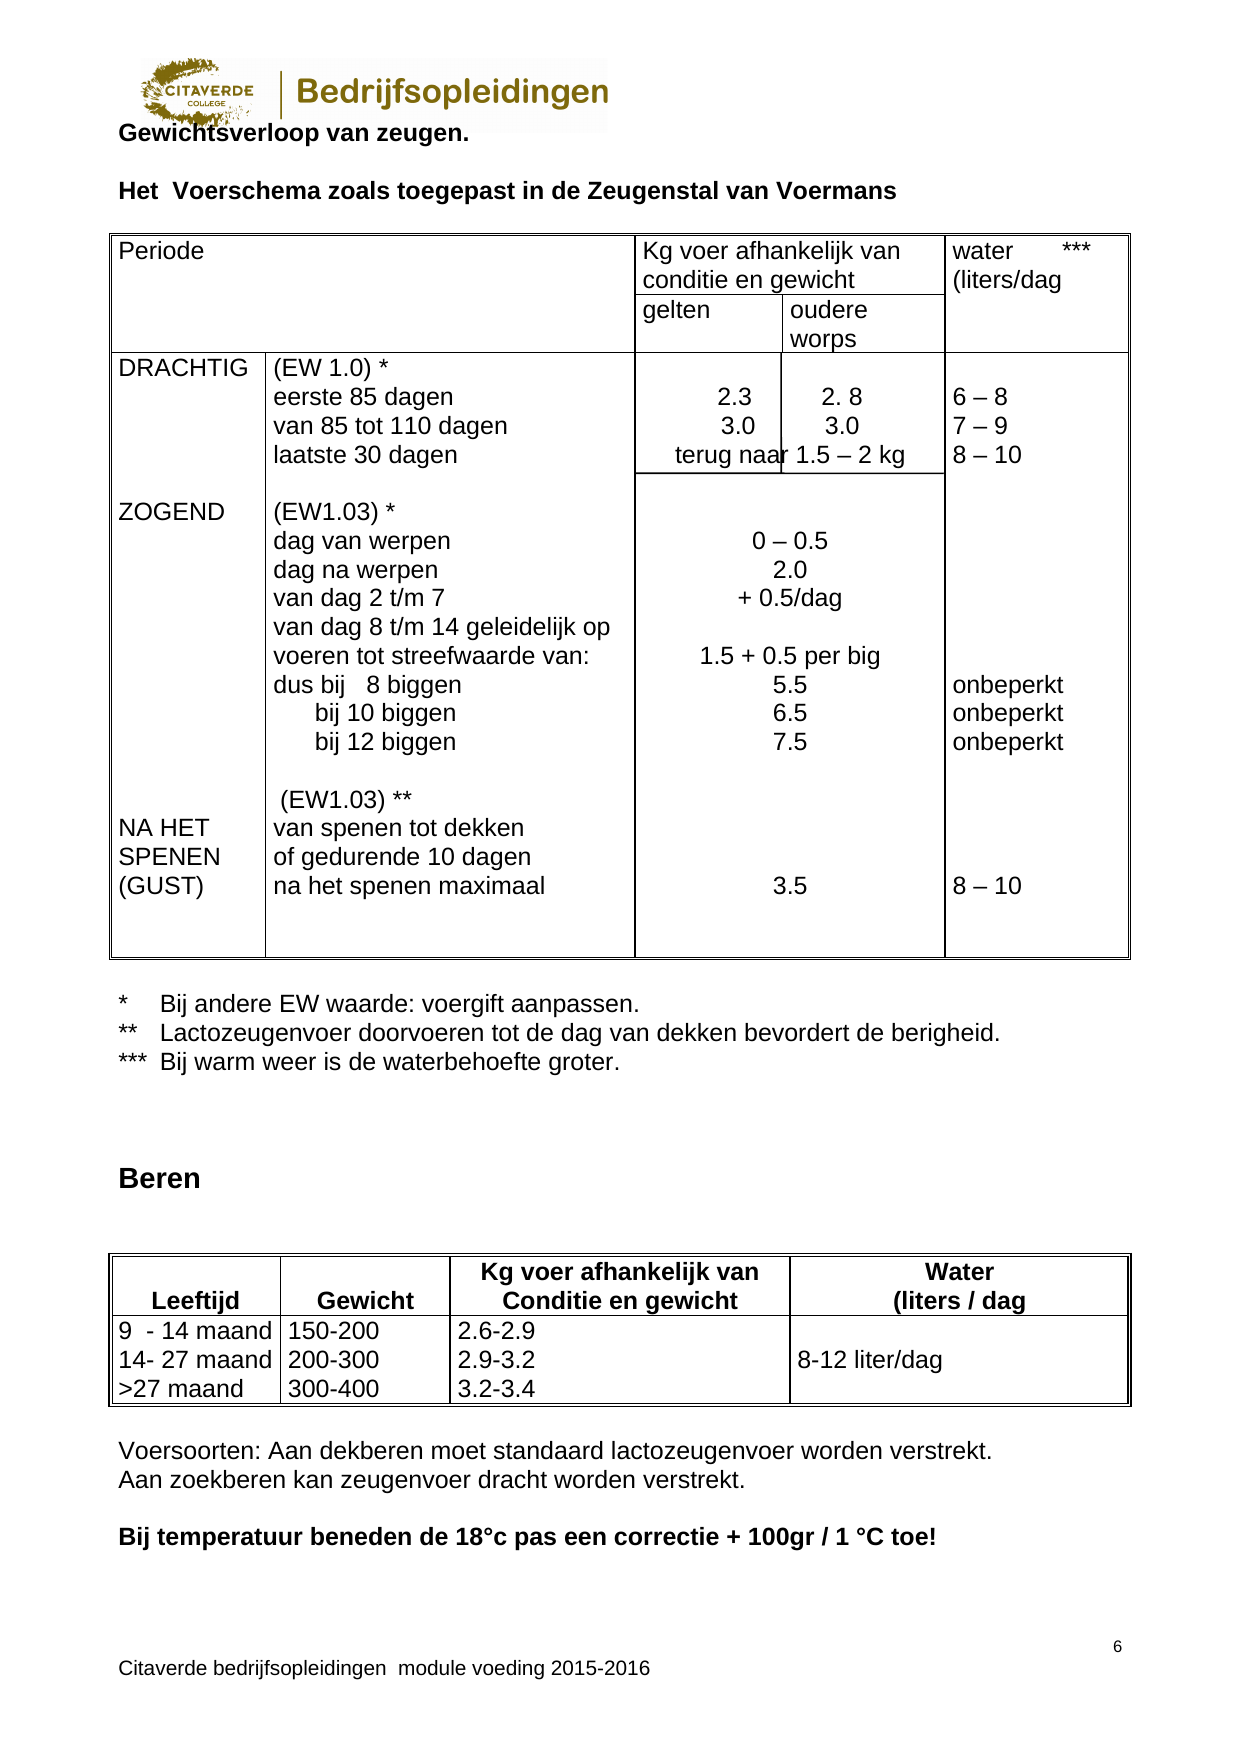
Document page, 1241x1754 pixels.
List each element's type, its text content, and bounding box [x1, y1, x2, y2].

table_cell 2.3 2. 8 3.0 3.0 terug naar 1.5 – 2 kg 0 – 0.5 2.0 + 0.5/dag 1.5 + 0.5 per big 5.5 6.5 7.5 3.5 [636, 475, 944, 957]
table_cell oudere worps [783, 295, 944, 352]
table_header Gewicht [281, 1257, 449, 1315]
table_header Kg voer afhankelijk van Conditie en gewicht [451, 1257, 789, 1315]
subtitle Het Voerschema zoals toegepast in de Zeugenstal van Voermans [118, 176, 1122, 204]
table_cell 9 - 14 maand 14- 27 maand >27 maand [113, 1316, 280, 1402]
text Aan zoekberen kan zeugenvoer dracht worden verstrekt. [118, 1465, 1122, 1493]
table_cell 2.6-2.9 2.9-3.2 3.2-3.4 [451, 1316, 789, 1402]
text ** Lactozeugenvoer doorvoeren tot de dag van dekken bevordert de berigheid. [118, 1018, 1122, 1046]
table_cell 2.3 2. 8 3.0 3.0 terug naar 1.5 – 2 kg 0 – 0.5 2.0 + 0.5/dag 1.5 + 0.5 per big 5.5 6.5 7.5 3.5 [636, 353, 780, 472]
table_header Water (liters / dag [791, 1257, 1127, 1315]
table_cell 8-12 liter/dag [791, 1316, 1127, 1402]
table_cell DRACHTIG ZOGEND NA HET SPENEN (GUST) [112, 353, 265, 957]
text Voersoorten: Aan dekberen moet standaard lactozeugenvoer worden verstrekt. [118, 1436, 1122, 1465]
table_cell (EW 1.0) * eerste 85 dagen van 85 tot 110 dagen laatste 30 dagen (EW1.03) * dag van werpen dag na werpen van dag 2 t/m 7 van dag 8 t/m 14 geleidelijk op voeren tot streefwaarde van: dus bij 8 biggen bij 10 biggen bij 12 biggen (EW1.03) ** van spenen tot dekken of gedurende 10 dagen na het spenen maximaal [266, 353, 634, 957]
table_cell gelten [636, 295, 782, 352]
table_cell 6 – 8 7 – 9 8 – 10 onbeperkt onbeperkt onbeperkt 8 – 10 [946, 353, 1128, 957]
text Gewichtsverloop van zeugen. [118, 118, 1122, 147]
text Bij temperatuur beneden de 18°c pas een correctie + 100gr / 1 °C toe! [118, 1522, 1122, 1551]
table_header Leeftijd [113, 1257, 280, 1315]
table_cell 2.3 2. 8 3.0 3.0 terug naar 1.5 – 2 kg 0 – 0.5 2.0 + 0.5/dag 1.5 + 0.5 per big 5.5 6.5 7.5 3.5 [782, 353, 944, 472]
text * Bij andere EW waarde: voergift aanpassen. [118, 989, 1122, 1018]
text *** Bij warm weer is de waterbehoefte groter. [118, 1046, 1122, 1075]
table_header Kg voer afhankelijk van conditie en gewicht [636, 236, 944, 294]
table_header Periode [112, 236, 634, 352]
table_cell 150-200 200-300 300-400 [281, 1316, 449, 1402]
table_header water *** (liters/dag [946, 236, 1128, 352]
picture [140, 58, 608, 118]
table_header Beren [111, 1161, 1129, 1195]
